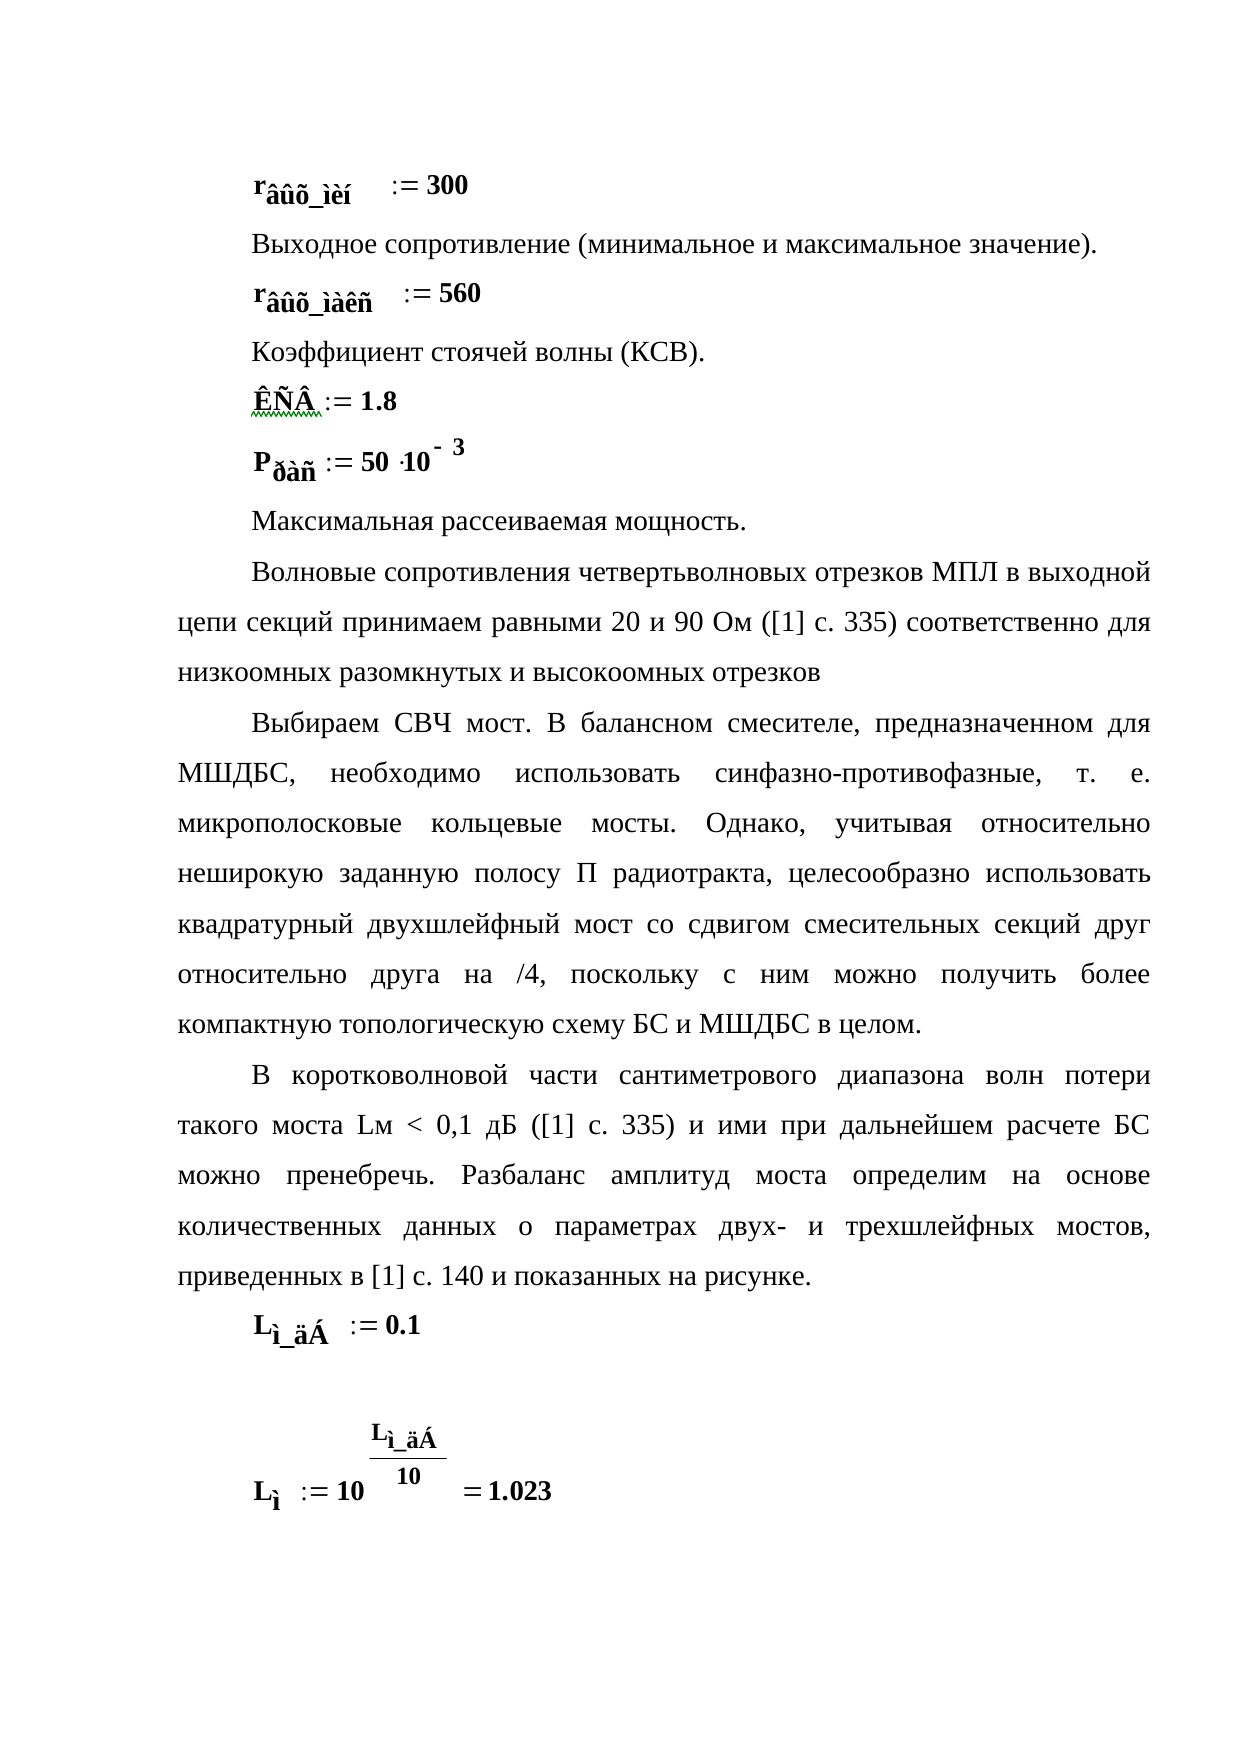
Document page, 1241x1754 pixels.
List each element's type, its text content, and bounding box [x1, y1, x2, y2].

text Максимальная рассеиваемая мощность. [177, 503, 1152, 537]
text В коротковолновой части сантиметрового диапазона волн потери такого моста Lм < 0,1 дБ ([1] с. 335) и ими при дальнейшем расчете БС можно пренебречь. Разбаланс амплитуд моста определим на основе количественных данных о параметрах двух- и трехшлейфных мостов, приведенных в [1] с. 140 и показанных на рисунке. [177, 1057, 1152, 1292]
text Выбираем СВЧ мост. В балансном смесителе, предназначенном для МШДБС, необходимо использовать синфазно-противофазные, т. е. микрополосковые кольцевые мосты. Однако, учитывая относительно неширокую заданную полосу П радиотракта, целесообразно использовать квадратурный двухшлейфный мост со сдвигом смесительных секций друг относительно друга на /4, поскольку с ним можно получить более компактную топологическую схему БС и МШДБС в целом. [177, 705, 1152, 1040]
text Выходное сопротивление (минимальное и максимальное значение). [177, 226, 1152, 260]
text Коэффициент стоячей волны (КСВ). [177, 334, 1152, 368]
text Волновые сопротивления четвертьволновых отрезков МПЛ в выходной цепи секций принимаем равными 20 и 90 Ом ([1] с. 335) соответственно для низкоомных разомкнутых и высокоомных отрезков [177, 554, 1152, 688]
